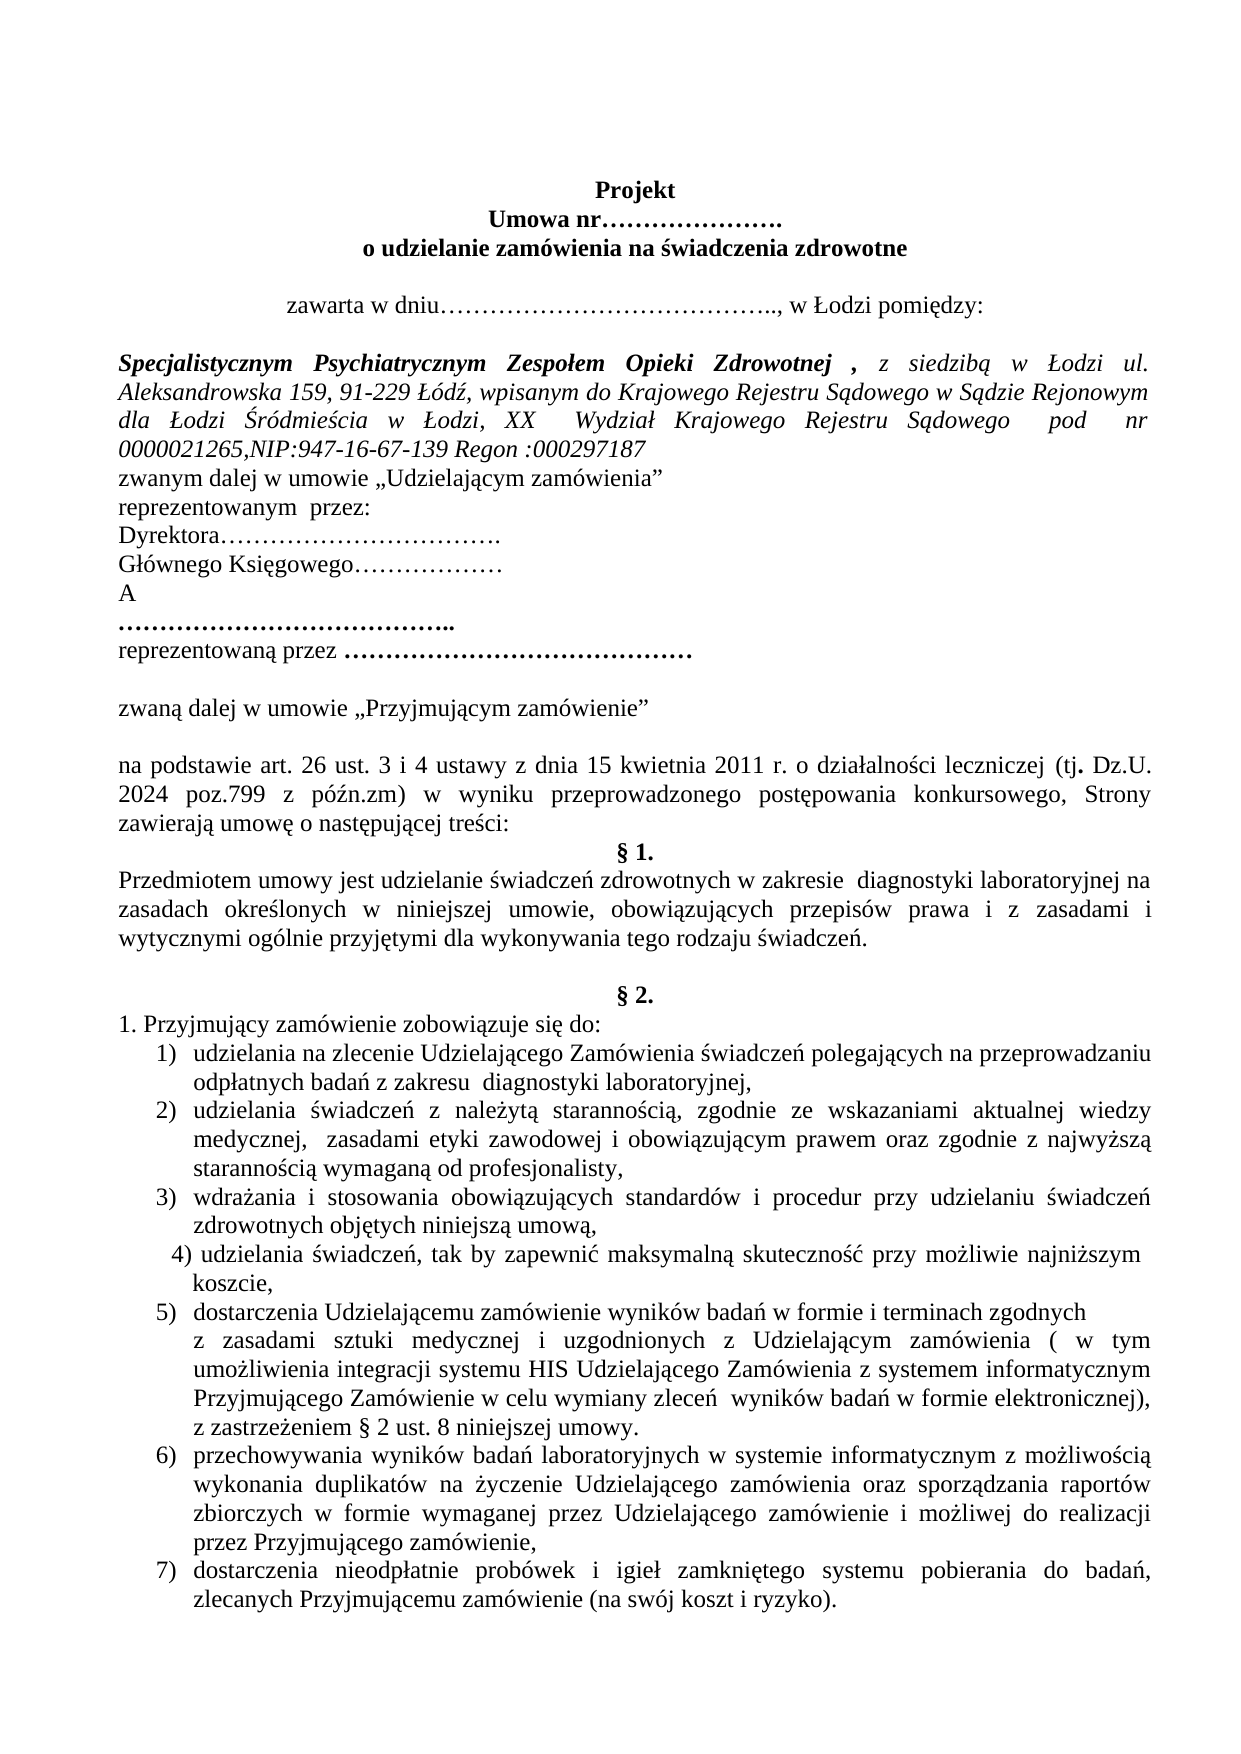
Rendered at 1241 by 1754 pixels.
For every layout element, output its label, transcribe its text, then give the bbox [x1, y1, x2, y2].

text zwanym dalej w umowie „Udzielającym zamówienia” [118, 463, 1152, 492]
text ………………………………….. [118, 607, 1152, 636]
list dostarczenia Udzielającemu zamówienie wyników badań w formie i terminach zgodnych z zasadami sztuki medycznej i uzgodnionych z Udzielającym zamówienia ( w tym umożliwienia integracji systemu HIS Udzielającego Zamówienia z systemem informatycznym Przyjmującego Zamówienie w celu wymiany zleceń wyników badań w formie elektronicznej), z zastrzeżeniem § 2 ust. 8 niniejszej umowy. [156, 1297, 1152, 1441]
text Specjalistycznym Psychiatrycznym Zespołem Opieki Zdrowotnej , z siedzibą w Łodzi ul. Aleksandrowska 159, 91-229 Łódź, wpisanym do Krajowego Rejestru Sądowego w Sądzie Rejonowym dla Łodzi Śródmieścia w Łodzi, XX Wydział Krajowego Rejestru Sądowego pod nr 0000021265,NIP:947-16-67-139 Regon :000297187 [118, 348, 1152, 463]
text Projekt [118, 176, 1152, 204]
text reprezentowanym przez: [118, 492, 1152, 521]
list dostarczenia nieodpłatnie probówek i igieł zamkniętego systemu pobierania do badań, zlecanych Przyjmującemu zamówienie (na swój koszt i ryzyko). [156, 1556, 1152, 1613]
text § 2. [118, 981, 1152, 1009]
list wdrażania i stosowania obowiązujących standardów i procedur przy udzielaniu świadczeń zdrowotnych objętych niniejszą umową, [156, 1182, 1152, 1239]
text A [118, 578, 1152, 607]
text Dyrektora……………………………. [118, 521, 1152, 549]
list udzielania na zlecenie Udzielającego Zamówienia świadczeń polegających na przeprowadzaniu odpłatnych badań z zakresu diagnostyki laboratoryjnej, [156, 1038, 1152, 1096]
text zawarta w dniu………………………………….., w Łodzi pomiędzy: [118, 291, 1152, 319]
text 4) udzielania świadczeń, tak by zapewnić maksymalną skuteczność przy możliwie najniższym koszcie, [118, 1239, 1152, 1297]
list przechowywania wyników badań laboratoryjnych w systemie informatycznym z możliwością wykonania duplikatów na życzenie Udzielającego zamówienia oraz sporządzania raportów zbiorczych w formie wymaganej przez Udzielającego zamówienie i możliwej do realizacji przez Przyjmującego zamówienie, [156, 1441, 1152, 1556]
text na podstawie art. 26 ust. 3 i 4 ustawy z dnia 15 kwietnia 2011 r. o działalności leczniczej (tj. Dz.U. 2024 poz.799 z późn.zm) w wyniku przeprowadzonego postępowania konkursowego, Strony zawierają umowę o następującej treści: [118, 751, 1152, 837]
text Umowa nr…………………. [118, 204, 1152, 233]
text Przedmiotem umowy jest udzielanie świadczeń zdrowotnych w zakresie diagnostyki laboratoryjnej na zasadach określonych w niniejszej umowie, obowiązujących przepisów prawa i z zasadami i wytycznymi ogólnie przyjętymi dla wykonywania tego rodzaju świadczeń. [118, 866, 1152, 952]
text o udzielanie zamówienia na świadczenia zdrowotne [118, 233, 1152, 262]
text reprezentowaną przez …………………………………… [118, 636, 1152, 664]
text § 1. [118, 837, 1152, 866]
text zwaną dalej w umowie „Przyjmującym zamówienie” [118, 693, 1152, 722]
text 1. Przyjmujący zamówienie zobowiązuje się do: [118, 1009, 1152, 1038]
text Głównego Księgowego……………… [118, 549, 1152, 578]
list udzielania świadczeń z należytą starannością, zgodnie ze wskazaniami aktualnej wiedzy medycznej, zasadami etyki zawodowej i obowiązującym prawem oraz zgodnie z najwyższą starannością wymaganą od profesjonalisty, [156, 1096, 1152, 1182]
